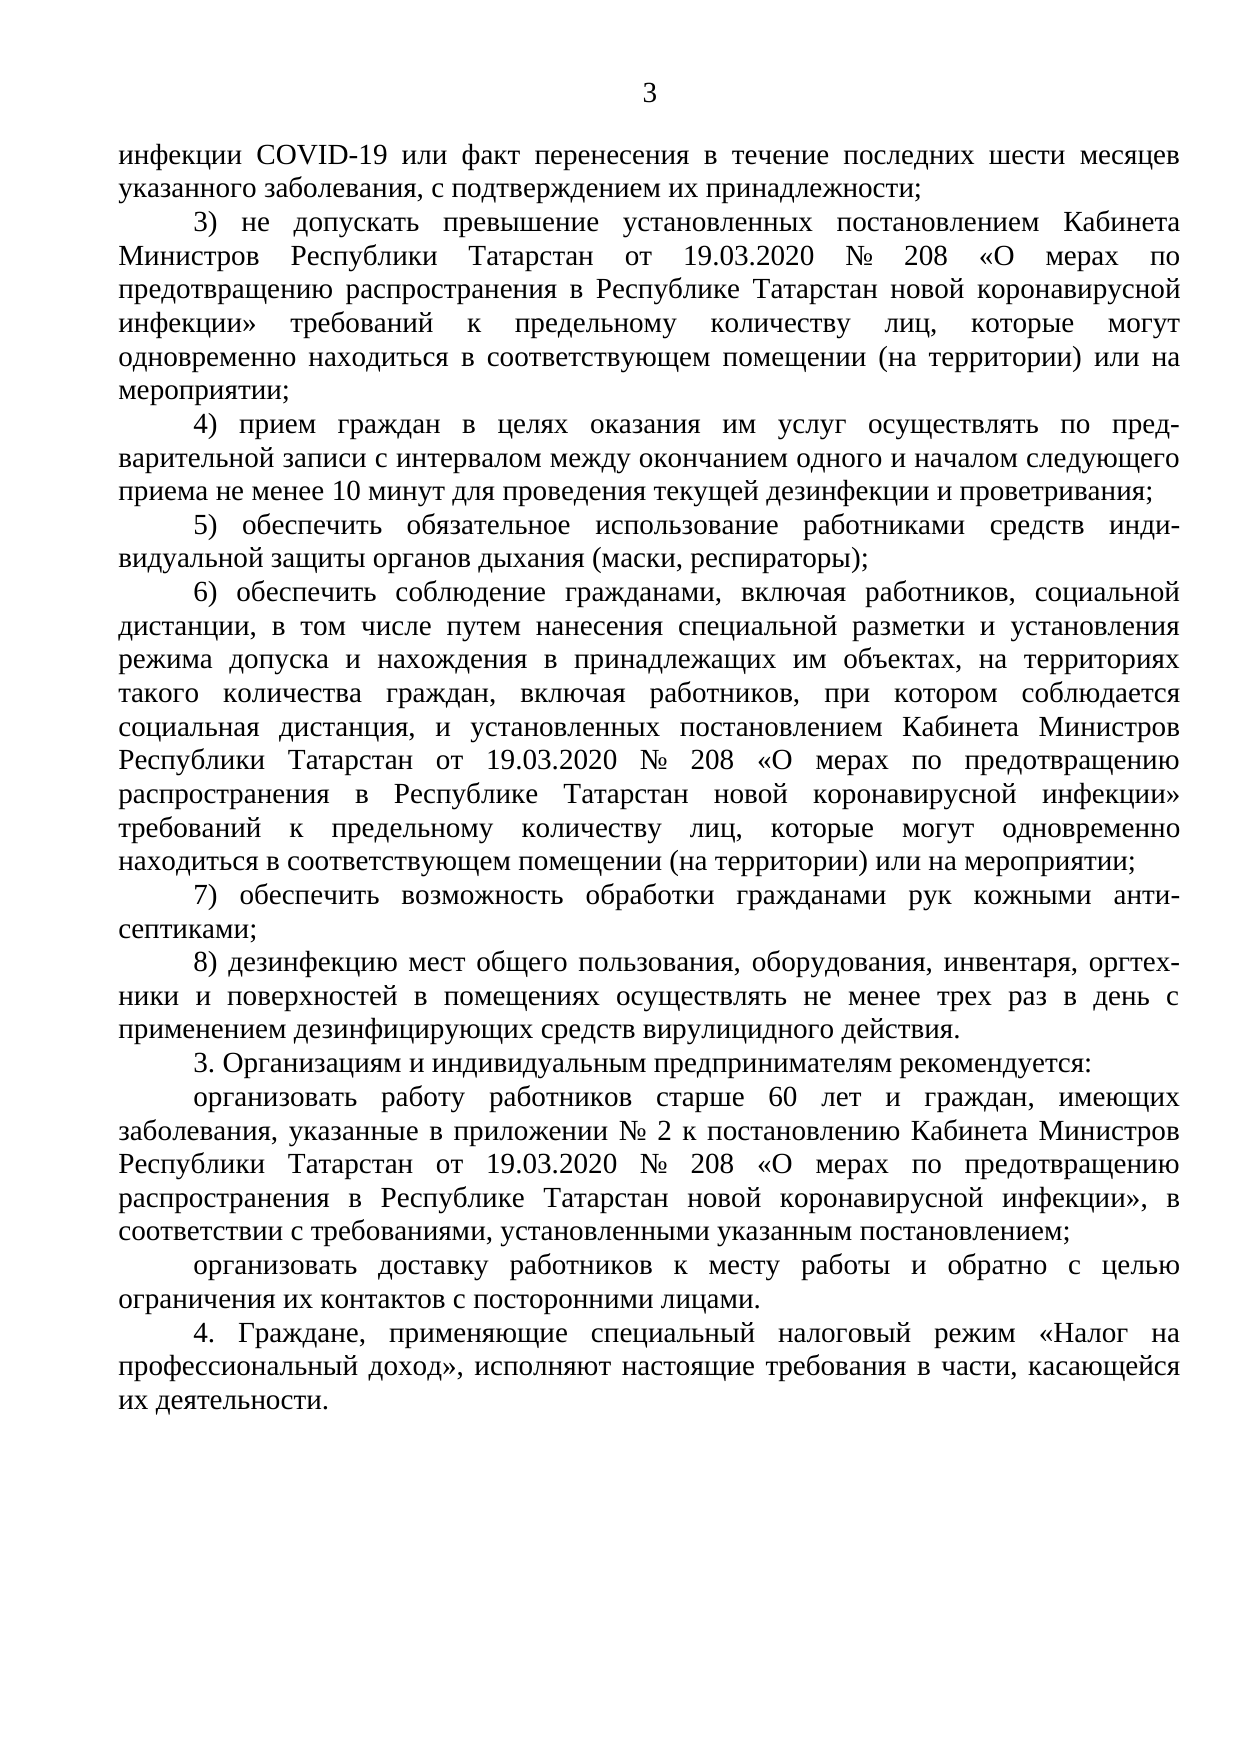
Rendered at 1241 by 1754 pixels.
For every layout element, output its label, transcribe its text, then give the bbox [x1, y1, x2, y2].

text 3) не допускать превышение установленных постановлением Кабинета Министров Республики Татарстан от 19.03.2020 № 208 «О мерах по предотвращению распространения в Республике Татарстан новой коронавирусной инфекции» требований к предельному количеству лиц, которые могут одновременно находиться в соответствующем помещении (на территории) или на мероприятии; [118, 204, 1181, 406]
text 5) обеспечить обязательное использование работниками средств инди-видуальной защиты органов дыхания (маски, респираторы); [118, 507, 1181, 575]
text 4) прием граждан в целях оказания им услуг осуществлять по пред-варительной записи с интервалом между окончанием одного и началом следующего приема не менее 10 минут для проведения текущей дезинфекции и проветривания; [118, 406, 1181, 507]
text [118, 137, 1181, 204]
text 7) обеспечить возможность обработки гражданами рук кожными анти-септиками; [118, 877, 1181, 945]
text 3. Организациям и индивидуальным предпринимателям рекомендуется: [118, 1046, 1181, 1079]
text организовать доставку работников к месту работы и обратно с целью ограничения их контактов с посторонними лицами. [118, 1248, 1181, 1315]
text 6) обеспечить соблюдение гражданами, включая работников, социальной дистанции, в том числе путем нанесения специальной разметки и установления режима допуска и нахождения в принадлежащих им объектах, на территориях такого количества граждан, включая работников, при котором соблюдается социальная дистанция, и установленных постановлением Кабинета Министров Республики Татарстан от 19.03.2020 № 208 «О мерах по предотвращению распространения в Республике Татарстан новой коронавирусной инфекции» требований к предельному количеству лиц, которые могут одновременно находиться в соответствующем помещении (на территории) или на мероприятии; [118, 575, 1181, 877]
text 8) дезинфекцию мест общего пользования, оборудования, инвентаря, оргтех-ники и поверхностей в помещениях осуществлять не менее трех раз в день с применением дезинфицирующих средств вирулицидного действия. [118, 945, 1181, 1046]
text организовать работу работников старше 60 лет и граждан, имеющих заболевания, указанные в приложении № 2 к постановлению Кабинета Министров Республики Татарстан от 19.03.2020 № 208 «О мерах по предотвращению распространения в Республике Татарстан новой коронавирусной инфекции», в соответствии с требованиями, установленными указанным постановлением; [118, 1079, 1181, 1248]
text 4. Граждане, применяющие специальный налоговый режим «Налог на профессиональный доход», исполняют настоящие требования в части, касающейся их деятельности. [118, 1315, 1181, 1416]
